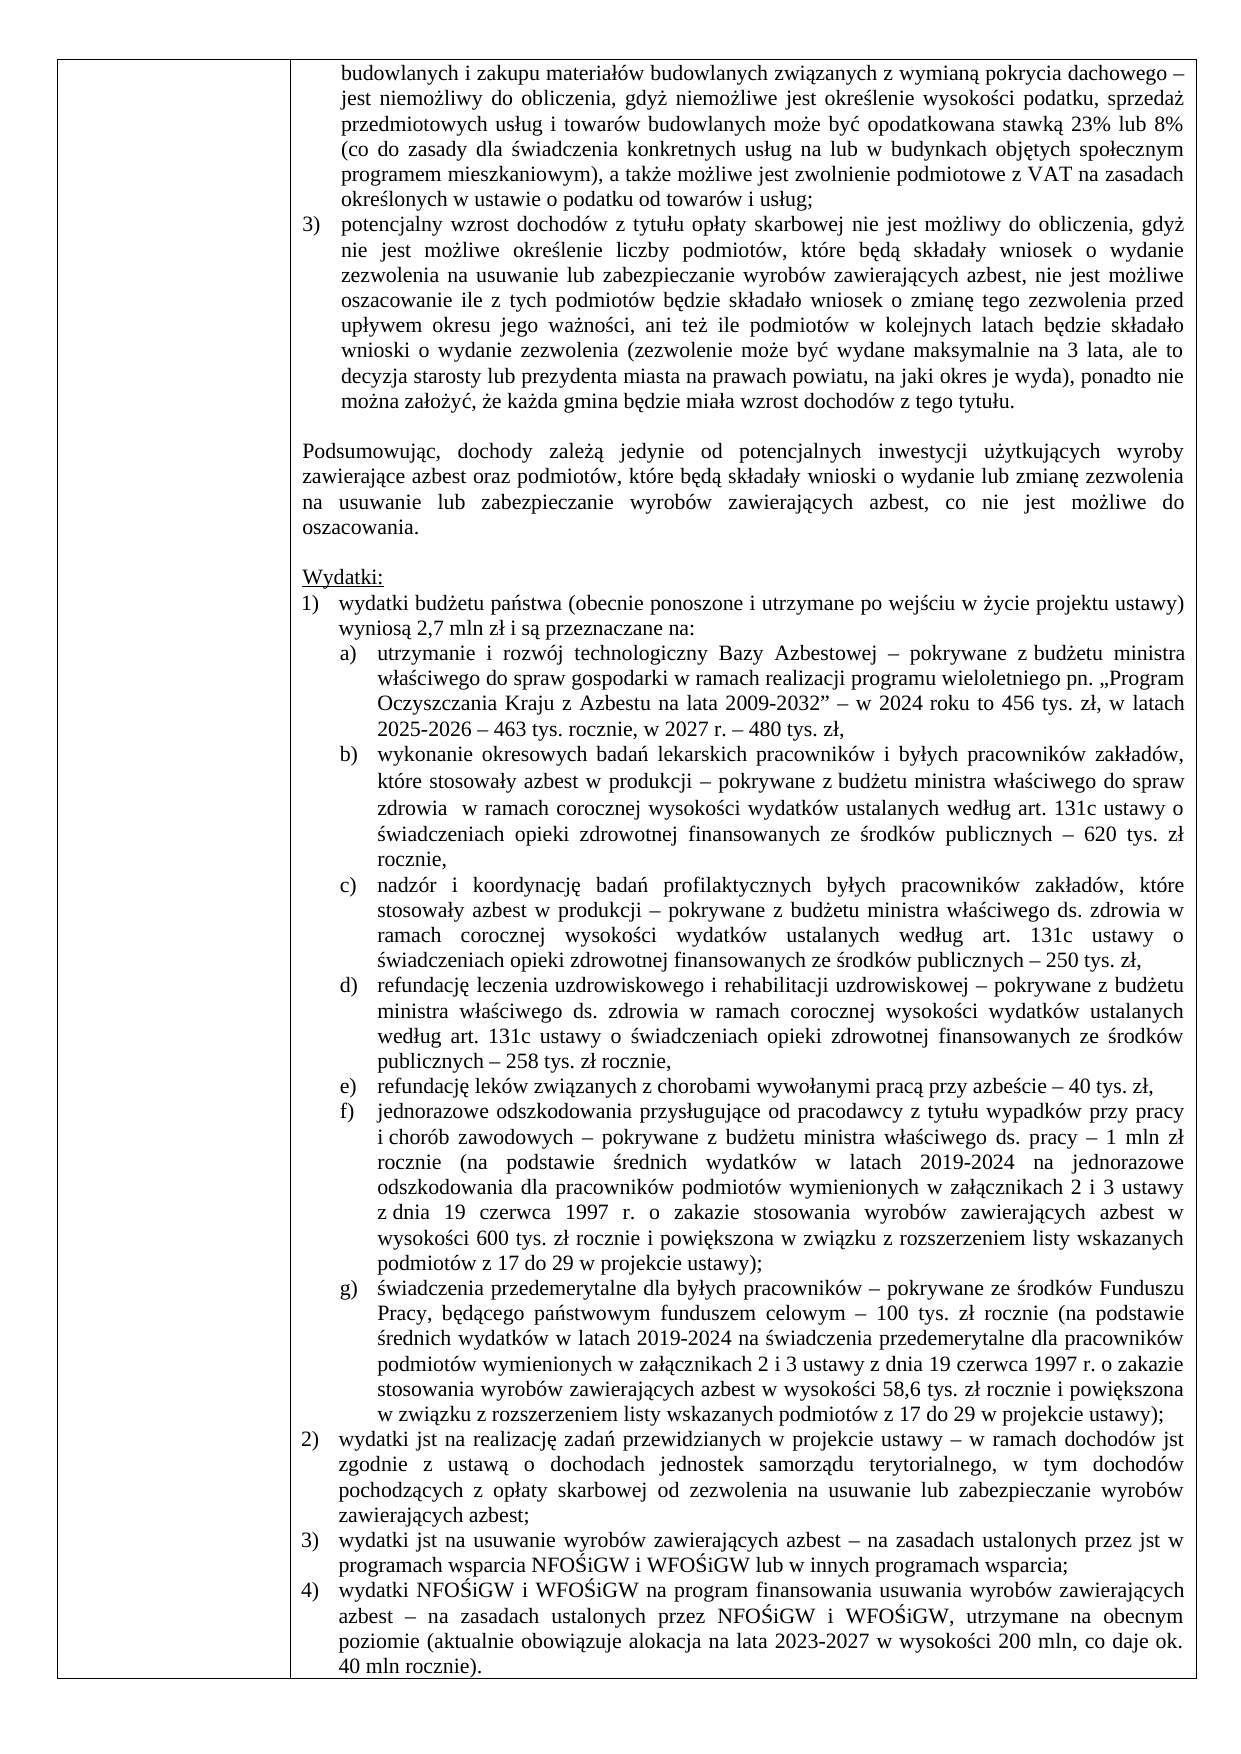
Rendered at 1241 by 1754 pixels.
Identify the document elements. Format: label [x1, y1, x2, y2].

table_cell [58, 60, 290, 1678]
table_cell [291, 60, 1196, 1678]
